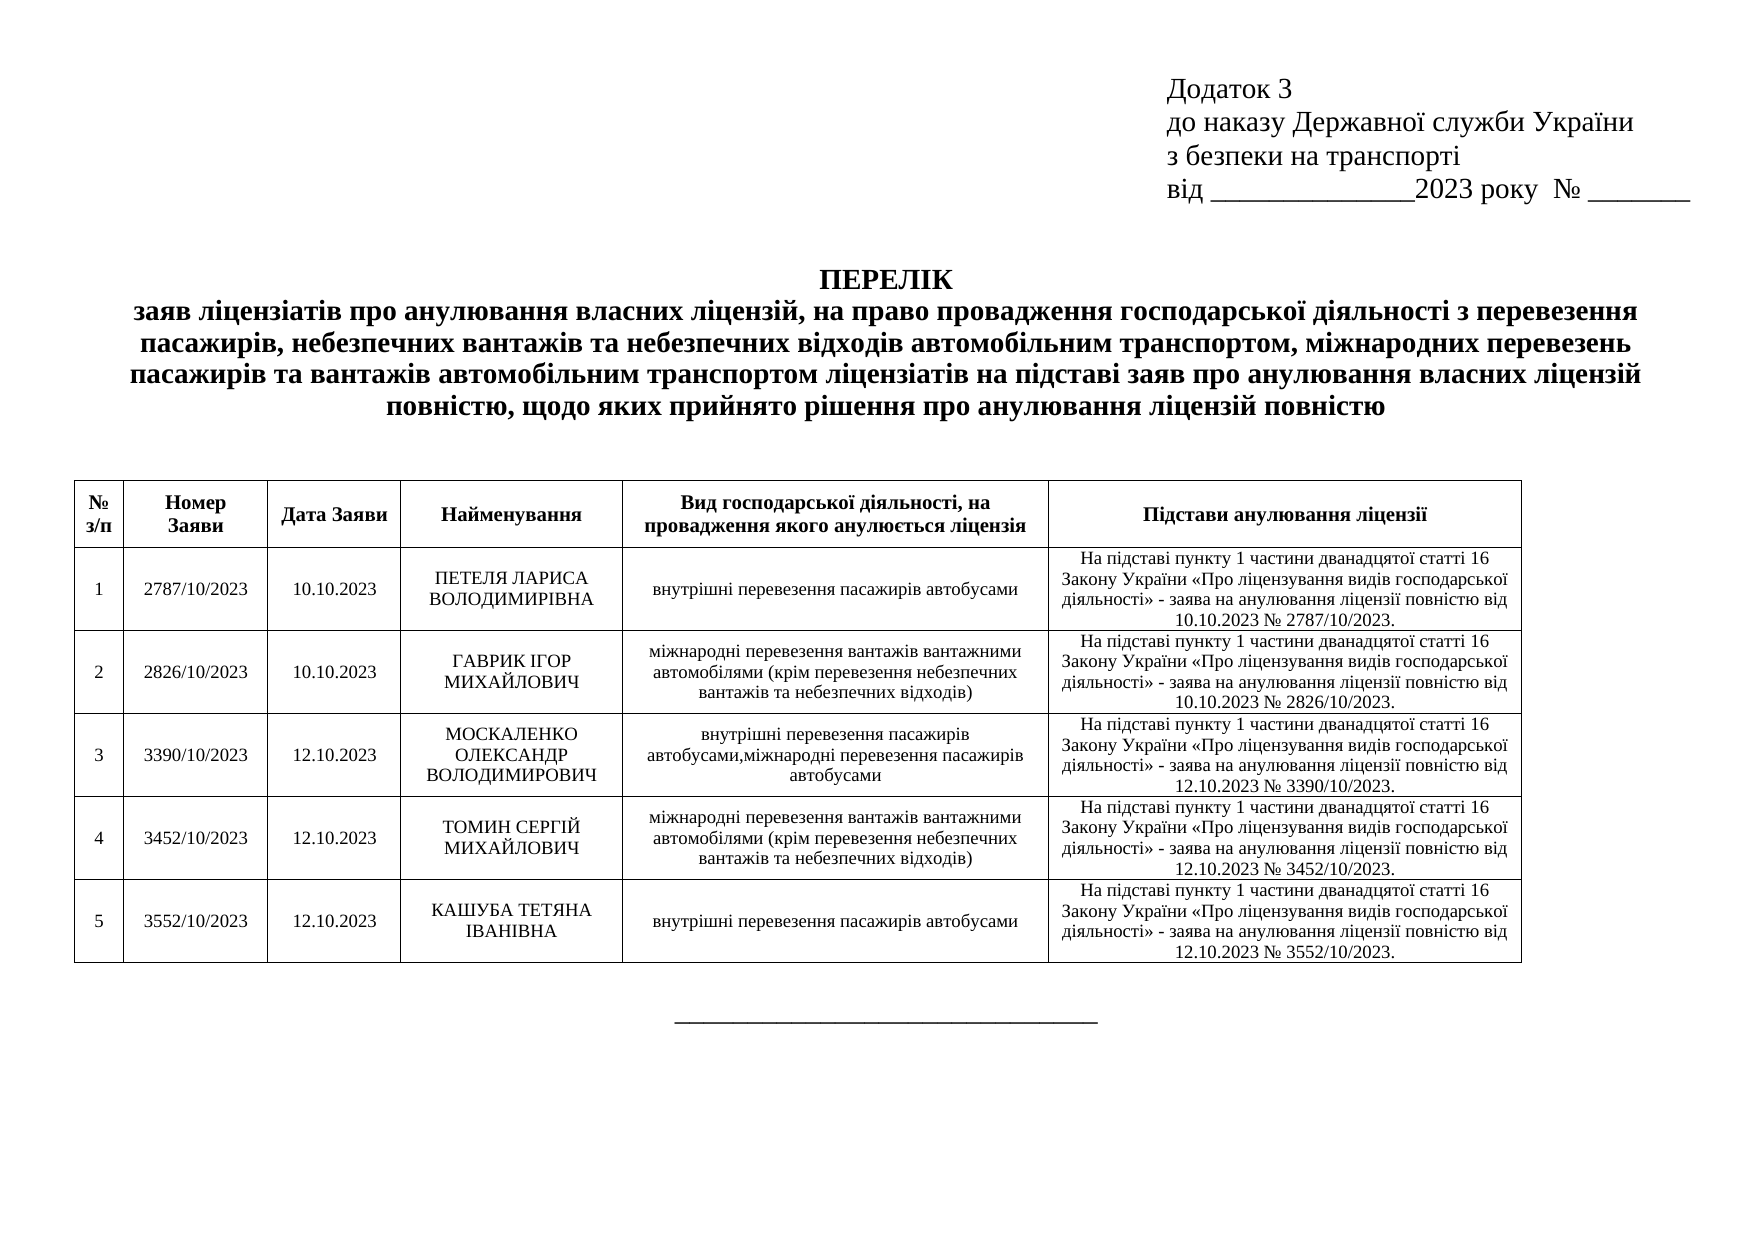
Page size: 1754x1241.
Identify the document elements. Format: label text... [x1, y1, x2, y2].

table_header Номер Заяви [124, 481, 267, 547]
table_cell 2787/10/2023 [124, 548, 267, 630]
table_cell 12.10.2023 [268, 797, 400, 879]
table_cell внутрішні перевезення пасажирів автобусами,міжнародні перевезення пасажирів автобусами [623, 714, 1048, 796]
table_cell 10.10.2023 [268, 631, 400, 713]
text з безпеки на транспорті [1167, 138, 1698, 171]
table_cell ГАВРИК ІГОР МИХАЙЛОВИЧ [401, 631, 622, 713]
table_cell ТОМИН СЕРГІЙ МИХАЙЛОВИЧ [401, 797, 622, 879]
table_cell 2 [75, 631, 123, 713]
table_cell міжнародні перевезення вантажів вантажними автомобілями (крім перевезення небезпечних вантажів та небезпечних відходів) [623, 797, 1048, 879]
table_cell На підставі пункту 1 частини дванадцятої статті 16 Закону України «Про ліцензування видів господарської діяльності» - заява на анулювання ліцензії повністю від 10.10.2023 № 2787/10/2023. [1049, 548, 1521, 630]
text ПЕРЕЛІК [74, 264, 1698, 296]
table_cell 5 [75, 880, 123, 962]
table_cell 12.10.2023 [268, 880, 400, 962]
table_cell 12.10.2023 [268, 714, 400, 796]
table_cell КАШУБА ТЕТЯНА ІВАНІВНА [401, 880, 622, 962]
table_cell внутрішні перевезення пасажирів автобусами [623, 880, 1048, 962]
text до наказу Державної служби України [1167, 104, 1698, 138]
table_header Підстави анулювання ліцензії [1049, 481, 1521, 547]
text заяв ліцензіатів про анулювання власних ліцензій, на право провадження господарської діяльності з перевезення пасажирів, небезпечних вантажів та небезпечних відходів автомобільним транспортом, міжнародних перевезень пасажирів та вантажів автомобільним транспортом ліцензіатів на підставі заяв про анулювання власних ліцензій повністю, щодо яких прийнято рішення про анулювання ліцензій повністю [74, 296, 1698, 422]
table_header Дата Заяви [268, 481, 400, 547]
table_cell 1 [75, 548, 123, 630]
table_header Найменування [401, 481, 622, 547]
table_cell На підставі пункту 1 частини дванадцятої статті 16 Закону України «Про ліцензування видів господарської діяльності» - заява на анулювання ліцензії повністю від 12.10.2023 № 3552/10/2023. [1049, 880, 1521, 962]
table_cell 3452/10/2023 [124, 797, 267, 879]
table_cell На підставі пункту 1 частини дванадцятої статті 16 Закону України «Про ліцензування видів господарської діяльності» - заява на анулювання ліцензії повністю від 12.10.2023 № 3390/10/2023. [1049, 714, 1521, 796]
text _____________________________ [74, 995, 1698, 1027]
table_cell 4 [75, 797, 123, 879]
table_header Вид господарської діяльності, на провадження якого анулюється ліцензія [623, 481, 1048, 547]
text від ______________2023 року № _______ [1167, 171, 1698, 205]
table_cell ПЕТЕЛЯ ЛАРИСА ВОЛОДИМИРІВНА [401, 548, 622, 630]
table_cell 3 [75, 714, 123, 796]
table_cell внутрішні перевезення пасажирів автобусами [623, 548, 1048, 630]
text Додаток 3 [1167, 71, 1698, 104]
table_cell 10.10.2023 [268, 548, 400, 630]
table_cell міжнародні перевезення вантажів вантажними автомобілями (крім перевезення небезпечних вантажів та небезпечних відходів) [623, 631, 1048, 713]
table_cell На підставі пункту 1 частини дванадцятої статті 16 Закону України «Про ліцензування видів господарської діяльності» - заява на анулювання ліцензії повністю від 12.10.2023 № 3452/10/2023. [1049, 797, 1521, 879]
table_cell 2826/10/2023 [124, 631, 267, 713]
table_cell 3390/10/2023 [124, 714, 267, 796]
table_cell 3552/10/2023 [124, 880, 267, 962]
table_header № з/п [75, 481, 123, 547]
table_cell МОСКАЛЕНКО ОЛЕКСАНДР ВОЛОДИМИРОВИЧ [401, 714, 622, 796]
table_cell На підставі пункту 1 частини дванадцятої статті 16 Закону України «Про ліцензування видів господарської діяльності» - заява на анулювання ліцензії повністю від 10.10.2023 № 2826/10/2023. [1049, 631, 1521, 713]
